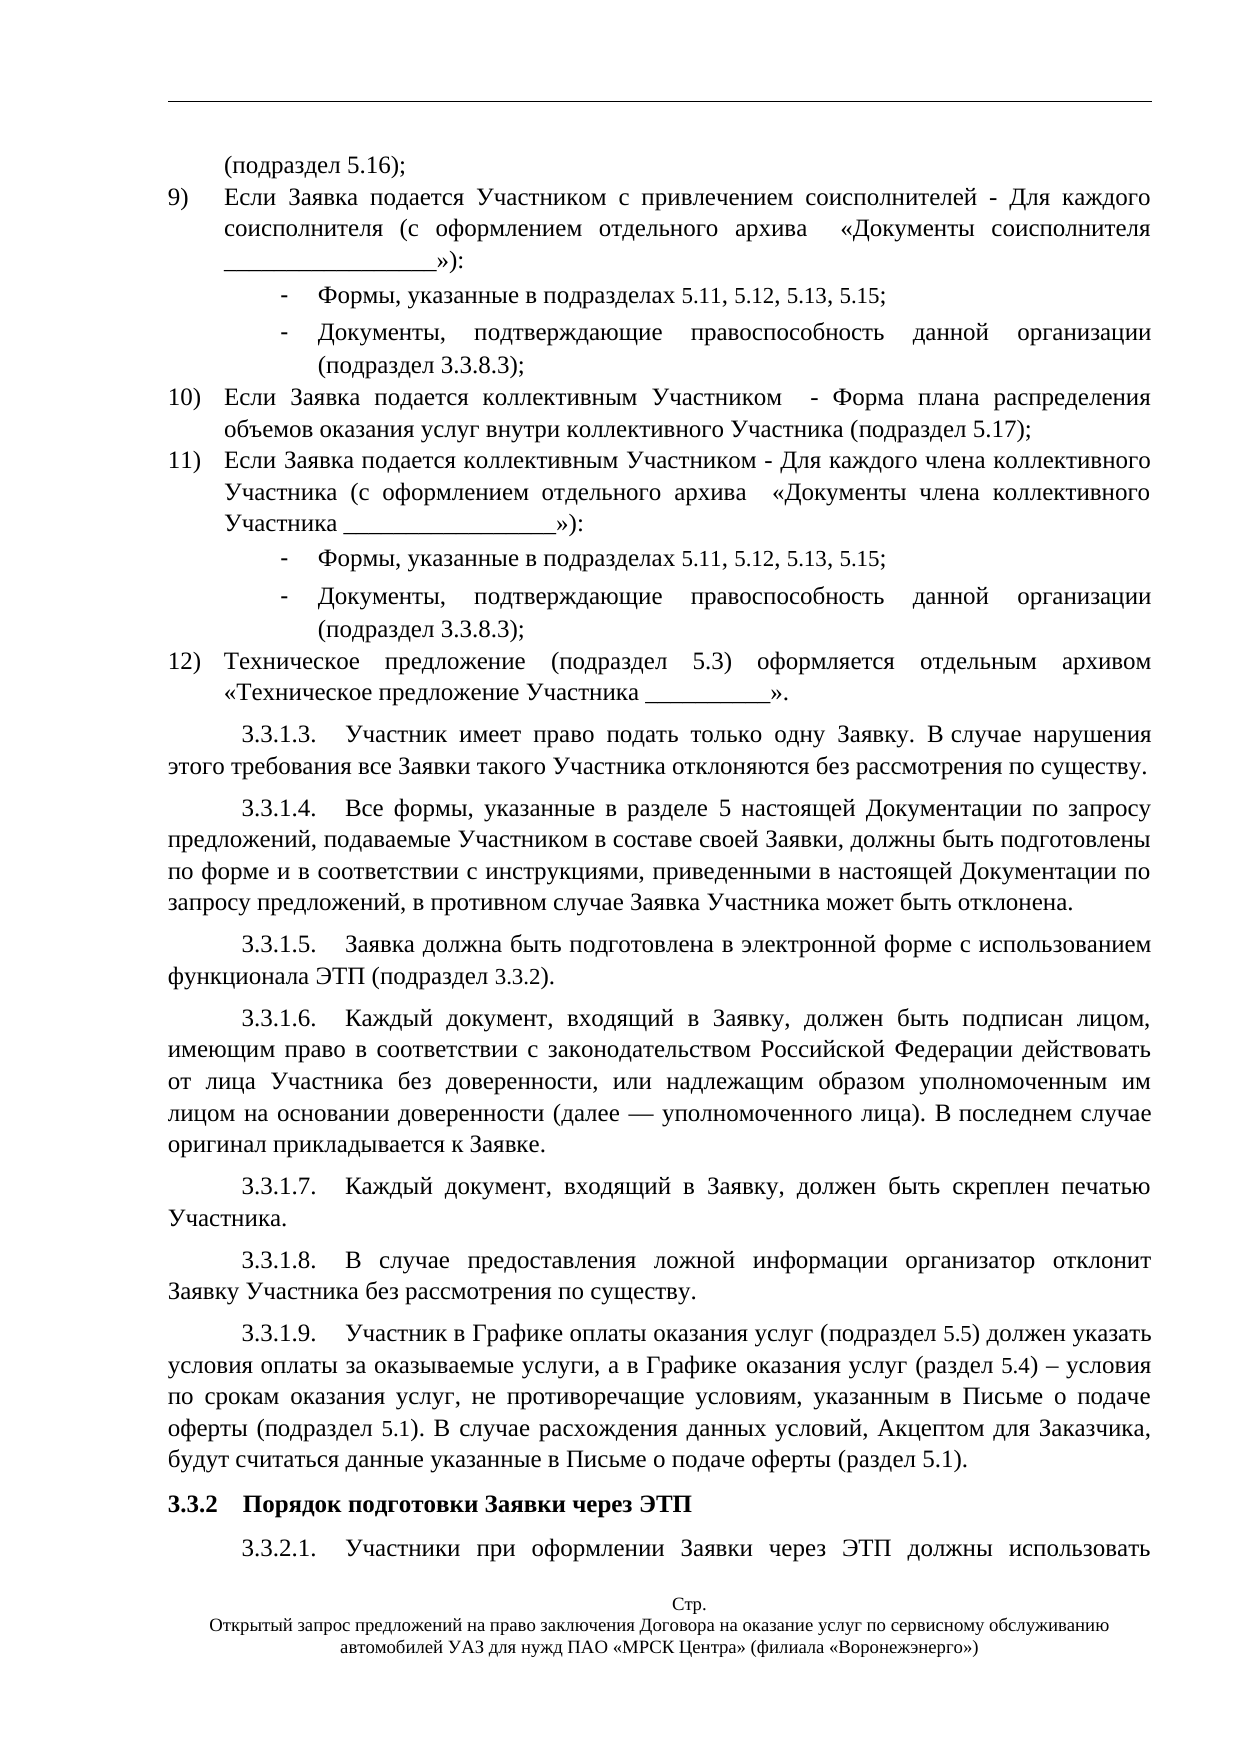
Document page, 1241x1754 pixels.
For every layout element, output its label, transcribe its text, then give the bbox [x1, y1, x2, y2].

list Документы, подтверждающие правоспособность данной организации (подраздел 3.3.8.3); [280, 314, 1152, 379]
list Если Заявка подается коллективным Участником - Для каждого члена коллективного Участника (с оформлением отдельного архива «Документы члена коллективного Участника _________________»): [168, 445, 1152, 537]
list Если Заявка подается коллективным Участником - Форма плана распределения объемов оказания услуг внутри коллективного Участника (подраздел 5.17); [168, 382, 1152, 442]
list Участник в Графике оплаты оказания услуг (подраздел 5.5) должен указать условия оплаты за оказываемые услуги, а в Графике оказания услуг (раздел 5.4) – условия по срокам оказания услуг, не противоречащие условиям, указанным в Письме о подаче оферты (подраздел 5.1). В случае расхождения данных условий, Акцептом для Заказчика, будут считаться данные указанные в Письме о подаче оферты (раздел 5.1). [168, 1318, 1152, 1473]
list Техническое предложение (подраздел 5.3) оформляется отдельным архивом «Техническое предложение Участника __________». [168, 646, 1152, 706]
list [168, 150, 1152, 179]
list Заявка должна быть подготовлена в электронной форме с использованием функционала ЭТП (подраздел 3.3.2). [168, 929, 1152, 990]
list Участник имеет право подать только одну Заявку. В случае нарушения этого требования все Заявки такого Участника отклоняются без рассмотрения по существу. [168, 719, 1152, 779]
list Формы, указанные в подразделах 5.11, 5.12, 5.13, 5.15; [280, 540, 1152, 574]
list Каждый документ, входящий в Заявку, должен быть скреплен печатью Участника. [168, 1171, 1152, 1232]
list Если Заявка подается Участником с привлечением соисполнителей - Для каждого соисполнителя (с оформлением отдельного архива «Документы соисполнителя _________________»): [168, 182, 1152, 273]
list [168, 1533, 1152, 1561]
list Все формы, указанные в разделе 5 настоящей Документации по запросу предложений, подаваемые Участником в составе своей Заявки, должны быть подготовлены по форме и в соответствии с инструкциями, приведенными в настоящей Документации по запросу предложений, в противном случае Заявка Участника может быть отклонена. [168, 793, 1152, 916]
list Каждый документ, входящий в Заявку, должен быть подписан лицом, имеющим право в соответствии с законодательством Российской Федерации действовать от лица Участника без доверенности, или надлежащим образом уполномоченным им лицом на основании доверенности (далее — уполномоченного лица). В последнем случае оригинал прикладывается к Заявке. [168, 1003, 1152, 1158]
subtitle Порядок подготовки Заявки через ЭТП [168, 1489, 1152, 1517]
list В случае предоставления ложной информации организатор отклонит Заявку Участника без рассмотрения по существу. [168, 1245, 1152, 1305]
list Документы, подтверждающие правоспособность данной организации (подраздел 3.3.8.3); [280, 577, 1152, 643]
list Формы, указанные в подразделах 5.11, 5.12, 5.13, 5.15; [280, 276, 1152, 310]
